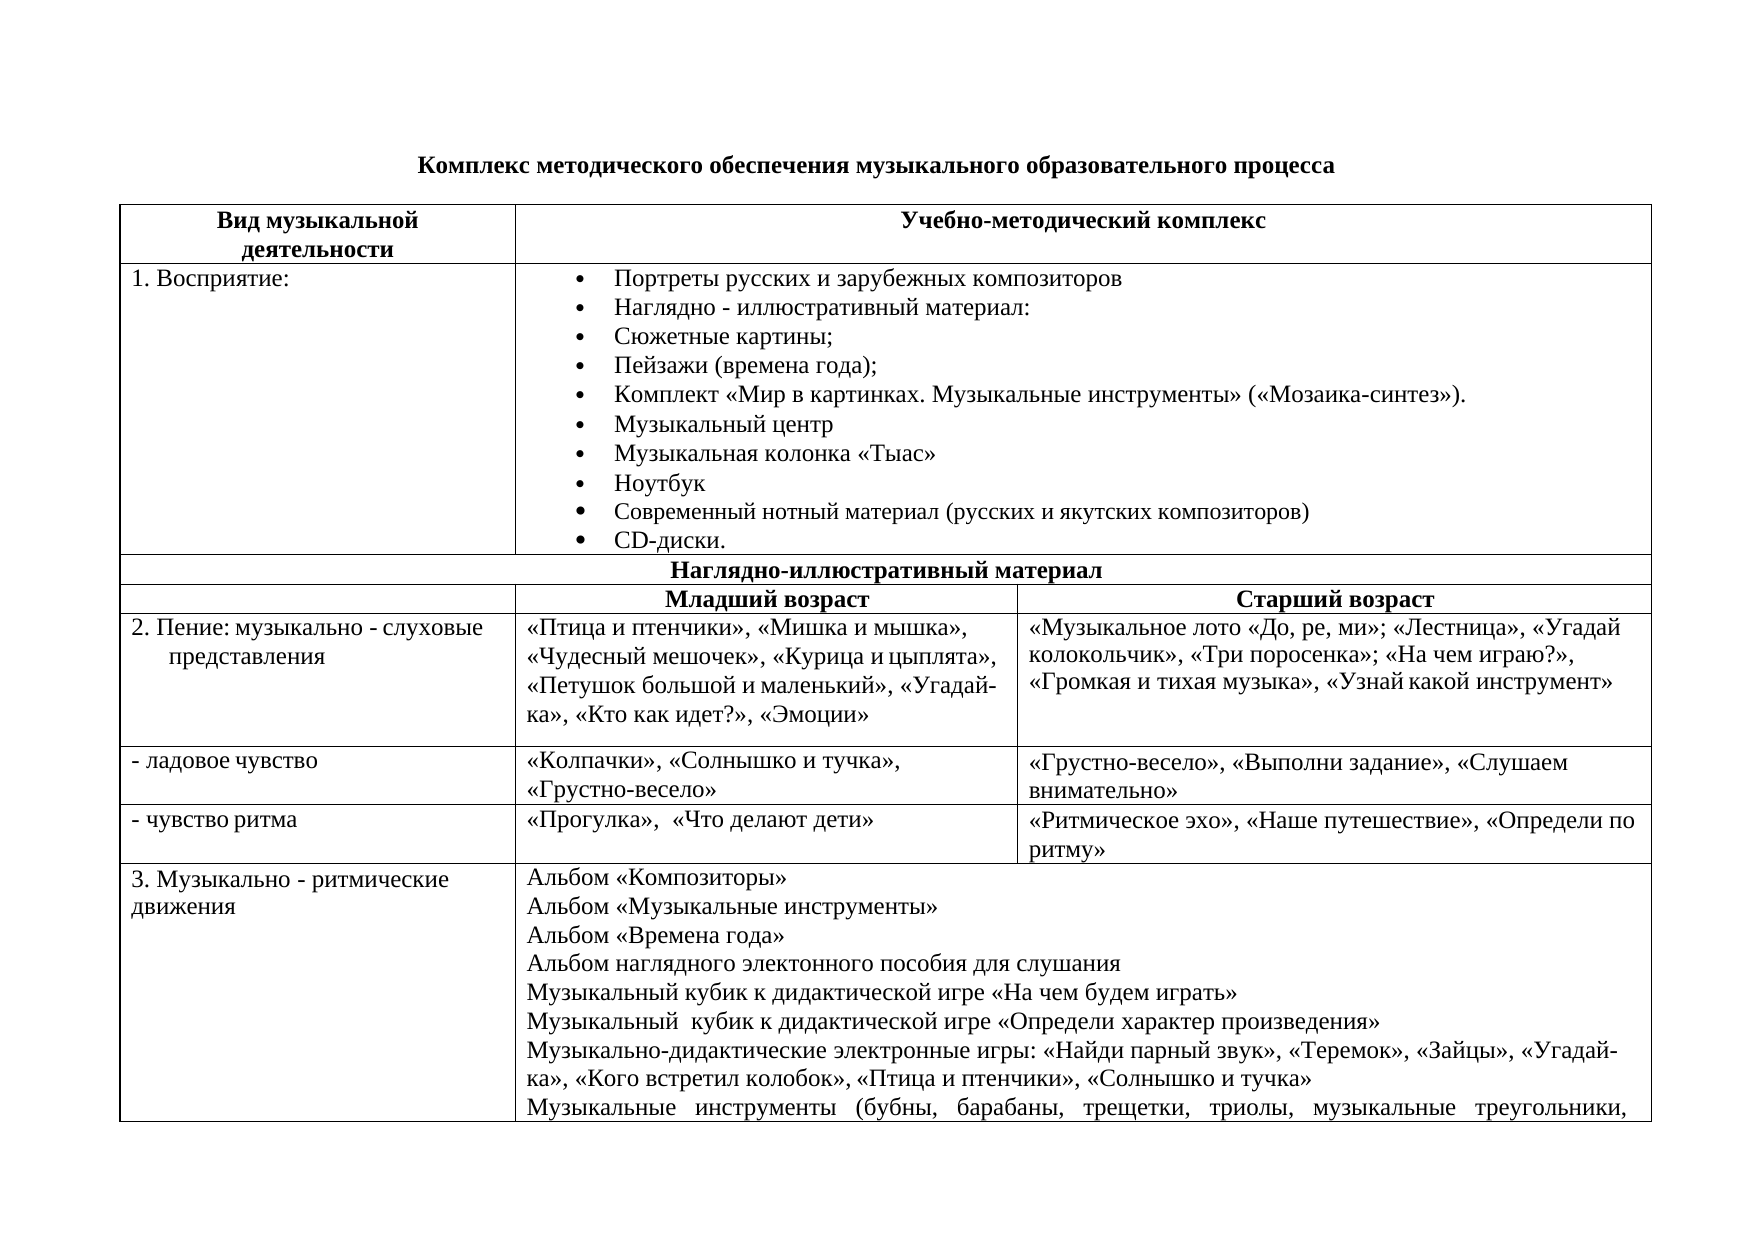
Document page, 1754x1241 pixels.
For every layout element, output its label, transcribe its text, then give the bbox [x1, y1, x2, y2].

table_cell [516, 864, 1651, 1121]
table_cell - ладовое чувство [121, 747, 515, 804]
table_cell [121, 585, 515, 613]
table_cell 2. Пение: музыкально - слуховые представления [121, 614, 515, 746]
table_cell - чувство ритма [121, 805, 515, 863]
text Комплекс методического обеспечения музыкального образовательного процесса [131, 150, 1621, 179]
table_cell «Птица и птенчики», «Мишка и мышка», «Чудесный мешочек», «Курица и цыплята», «Петушок большой и маленький», «Угадай-ка», «Кто как идет?», «Эмоции» [516, 614, 1017, 746]
table_cell «Музыкальное лото «До, ре, ми»; «Лестница», «Угадай колокольчик», «Три поросенка»; «На чем играю?», «Громкая и тихая музыка», «Узнай какой инструмент» [1018, 614, 1651, 746]
table_cell Старший возраст [1018, 585, 1651, 613]
table_cell «Прогулка», «Что делают дети» [516, 805, 1017, 863]
table_cell «Ритмическое эхо», «Наше путешествие», «Определи по ритму» [1018, 805, 1651, 863]
table_header Учебно-методический комплекс [516, 205, 1651, 262]
table_cell «Грустно-весело», «Выполни задание», «Слушаем внимательно» [1018, 747, 1651, 804]
table_cell Портреты русских и зарубежных композиторов Наглядно - иллюстративный материал: Сюжетные картины; Пейзажи (времена года); Комплект «Мир в картинках. Музыкальные инструменты» («Мозаика-синтез»). Музыкальный центр Музыкальная колонка «Тыас» Ноутбук Современный нотный материал (русских и якутских композиторов) СD-диски. [516, 264, 1651, 554]
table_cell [121, 864, 515, 1121]
table_cell Наглядно-иллюстративный материал [121, 555, 1651, 583]
table_header Вид музыкальной деятельности [121, 205, 515, 262]
table_cell «Колпачки», «Солнышко и тучка», «Грустно-весело» [516, 747, 1017, 804]
table_cell 1. Восприятие: [121, 264, 515, 554]
table_cell Младший возраст [516, 585, 1017, 613]
